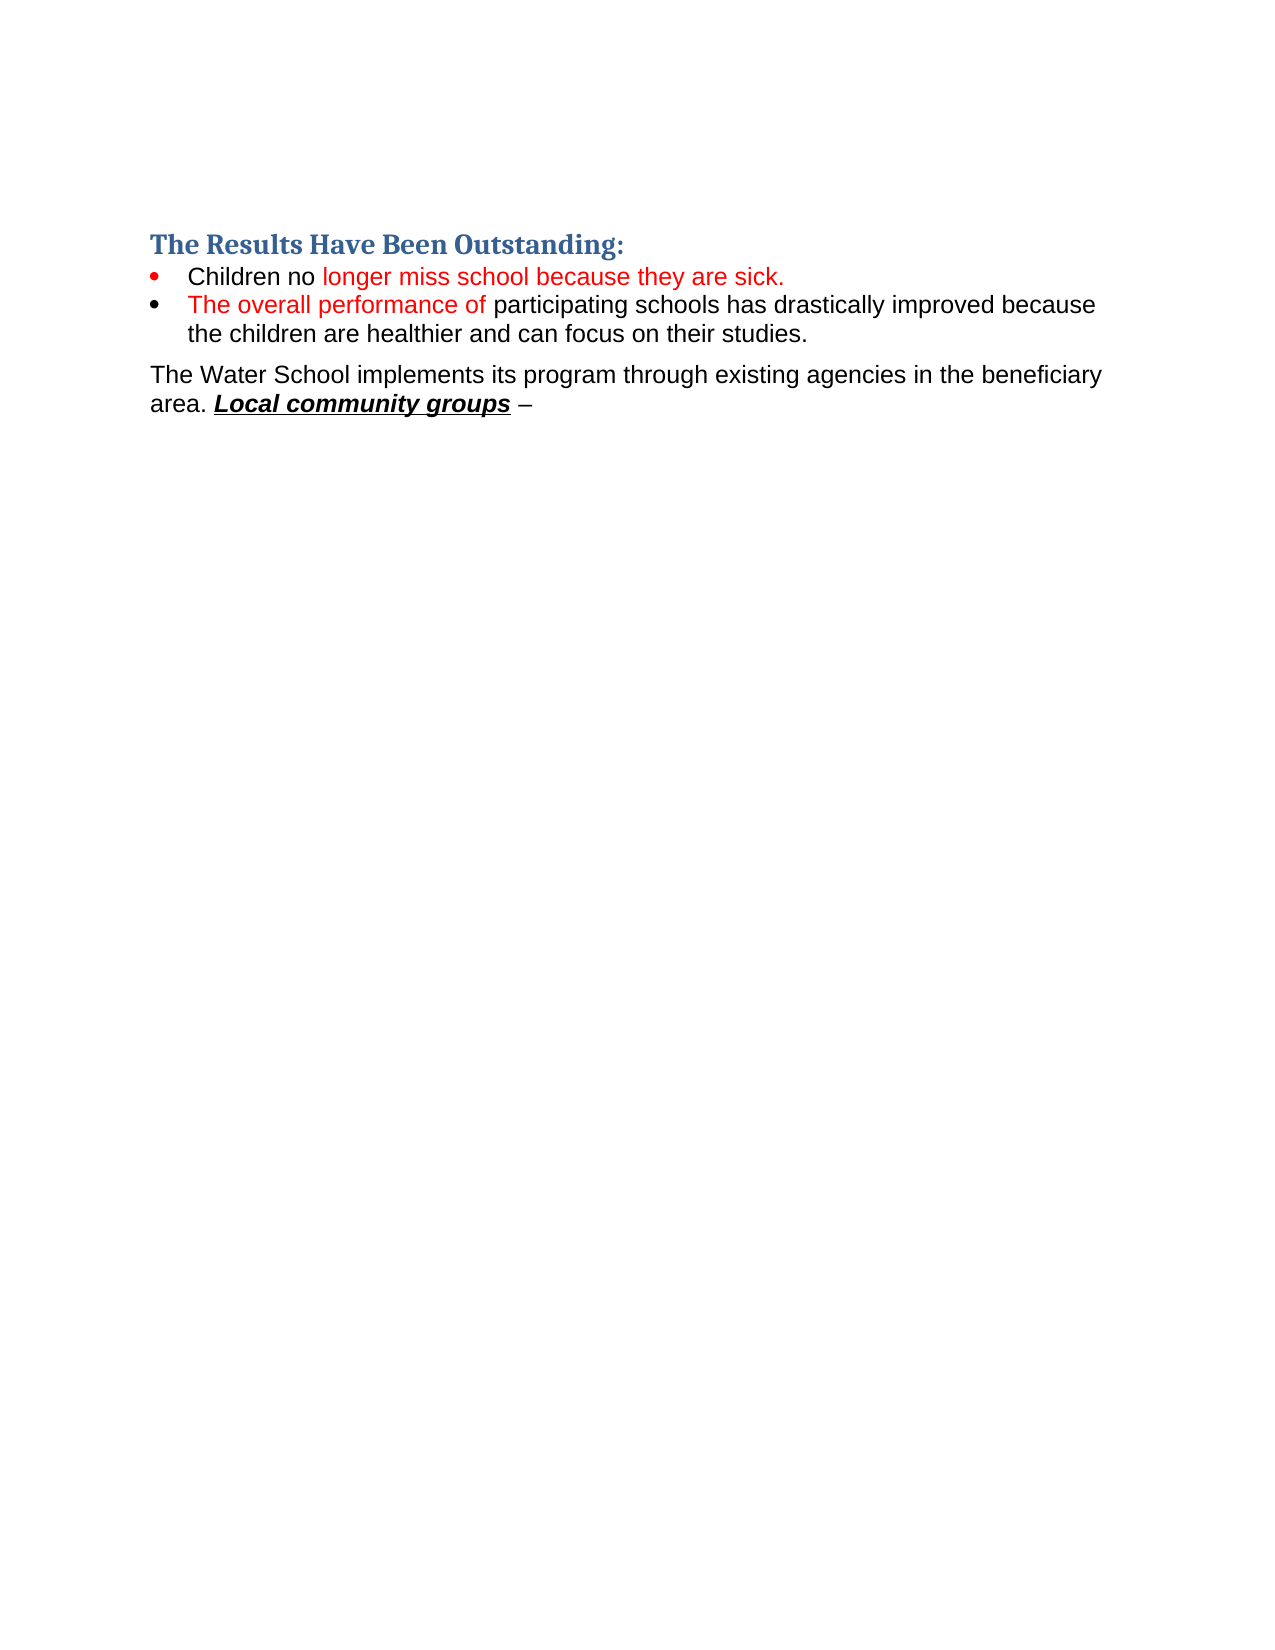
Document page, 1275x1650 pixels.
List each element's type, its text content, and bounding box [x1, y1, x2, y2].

list The overall performance of participating schools has drastically improved because the children are healthier and can focus on their studies. [150, 290, 1125, 348]
text The Water School implements its program through existing agencies in the beneficiary area. Local community groups – [150, 361, 1125, 418]
subtitle The Results Have Been Outstanding: [150, 228, 1125, 262]
list Children no longer miss school because they are sick. [150, 262, 1125, 290]
